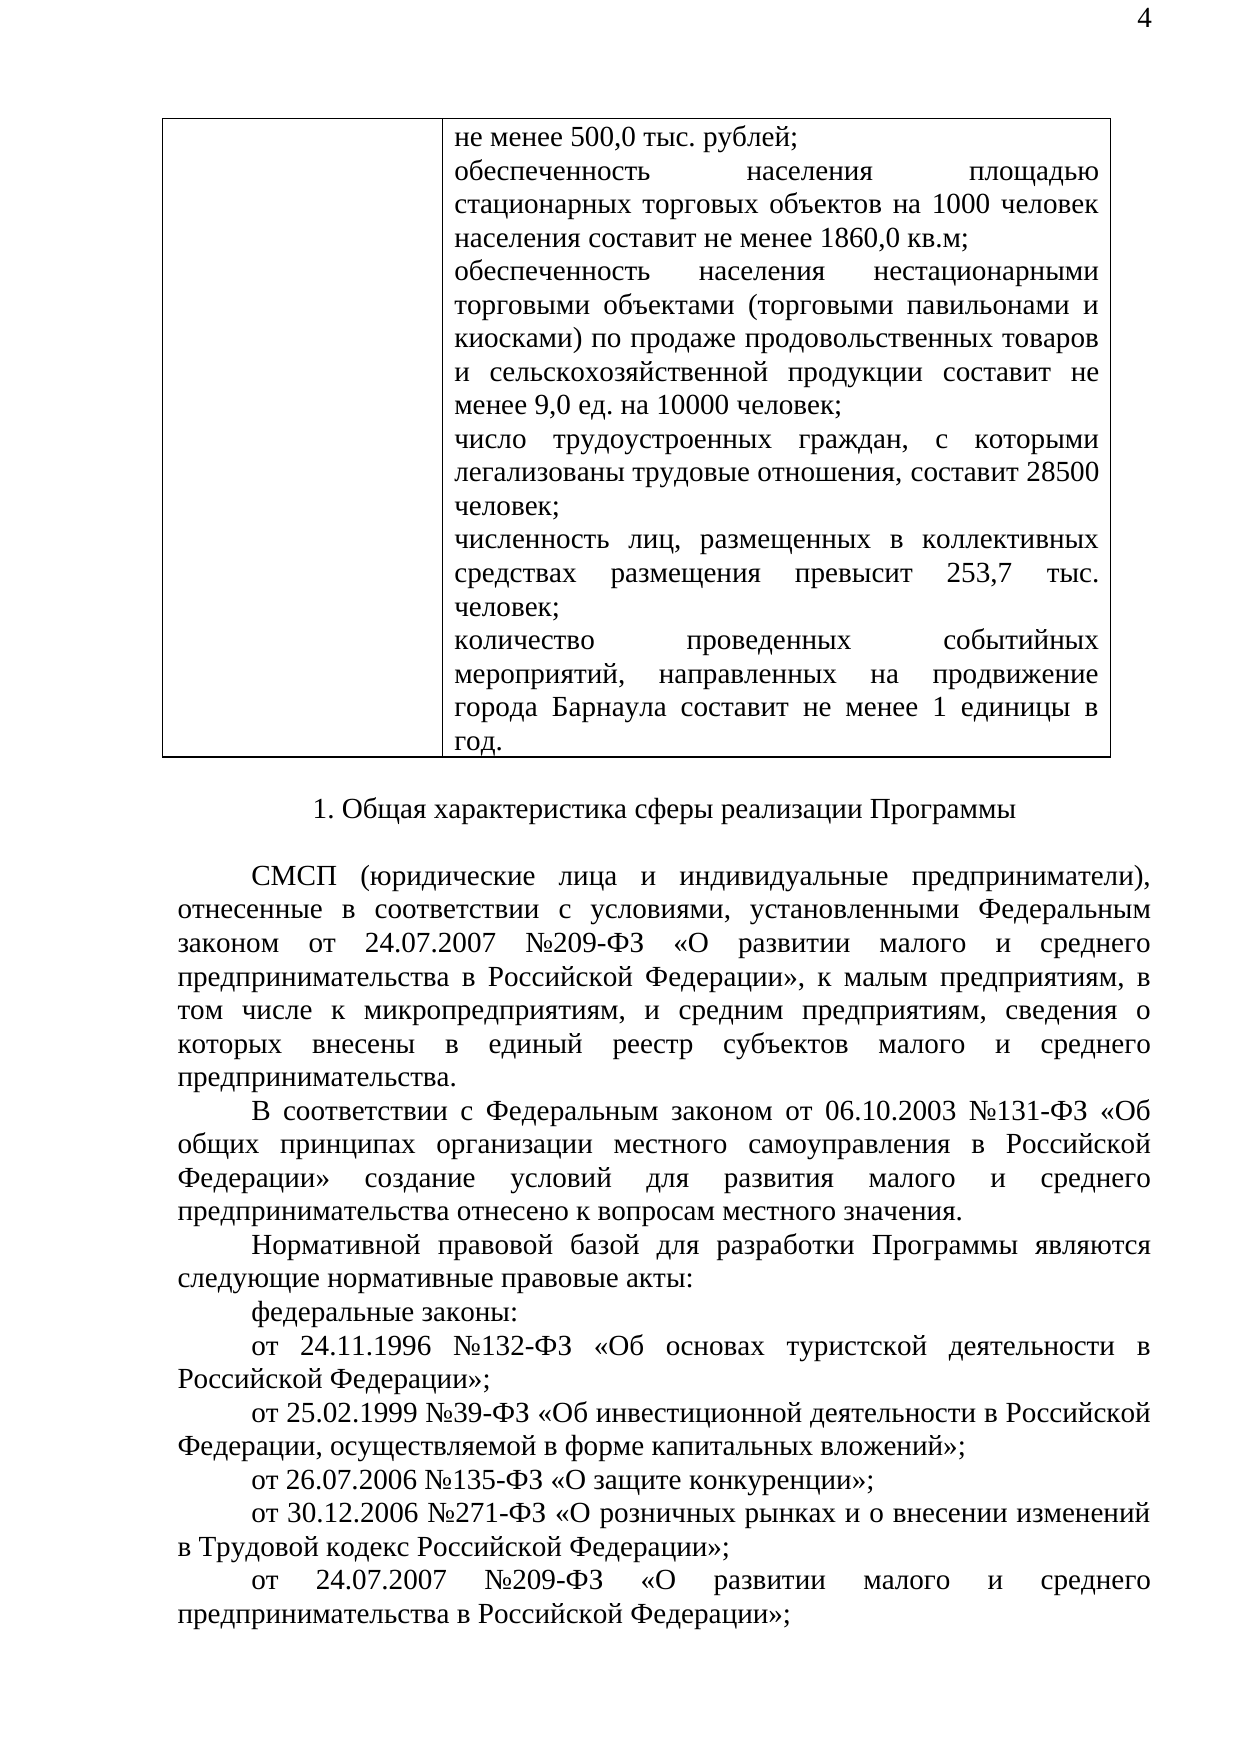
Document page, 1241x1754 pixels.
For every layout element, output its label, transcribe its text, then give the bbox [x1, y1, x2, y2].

text от 25.02.1999 №39-ФЗ «Об инвестиционной деятельности в Российской Федерации, осуществляемой в форме капитальных вложений»; [177, 1395, 1152, 1462]
text от 24.11.1996 №132-ФЗ «Об основах туристской деятельности в Российской Федерации»; [177, 1328, 1152, 1395]
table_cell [443, 119, 1110, 756]
text от 26.07.2006 №135-ФЗ «О защите конкуренции»; [177, 1462, 1152, 1495]
text В соответствии с Федеральным законом от 06.10.2003 №131-ФЗ «Об общих принципах организации местного самоуправления в Российской Федерации» создание условий для развития малого и среднего предпринимательства отнесено к вопросам местного значения. [177, 1093, 1152, 1227]
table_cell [163, 119, 442, 756]
text от 24.07.2007 №209-ФЗ «О развитии малого и среднего предпринимательства в Российской Федерации»; [177, 1562, 1152, 1629]
text Нормативной правовой базой для разработки Программы являются следующие нормативные правовые акты: [177, 1227, 1152, 1294]
text от 30.12.2006 №271-ФЗ «О розничных рынках и о внесении изменений в Трудовой кодекс Российской Федерации»; [177, 1495, 1152, 1562]
text 1. Общая характеристика сферы реализации Программы [177, 791, 1152, 824]
text СМСП (юридические лица и индивидуальные предприниматели), отнесенные в соответствии с условиями, установленными Федеральным законом от 24.07.2007 №209-ФЗ «О развитии малого и среднего предпринимательства в Российской Федерации», к малым предприятиям, в том числе к микропредприятиям, и средним предприятиям, сведения о которых внесены в единый реестр субъектов малого и среднего предпринимательства. [177, 858, 1152, 1093]
text федеральные законы: [177, 1294, 1152, 1328]
